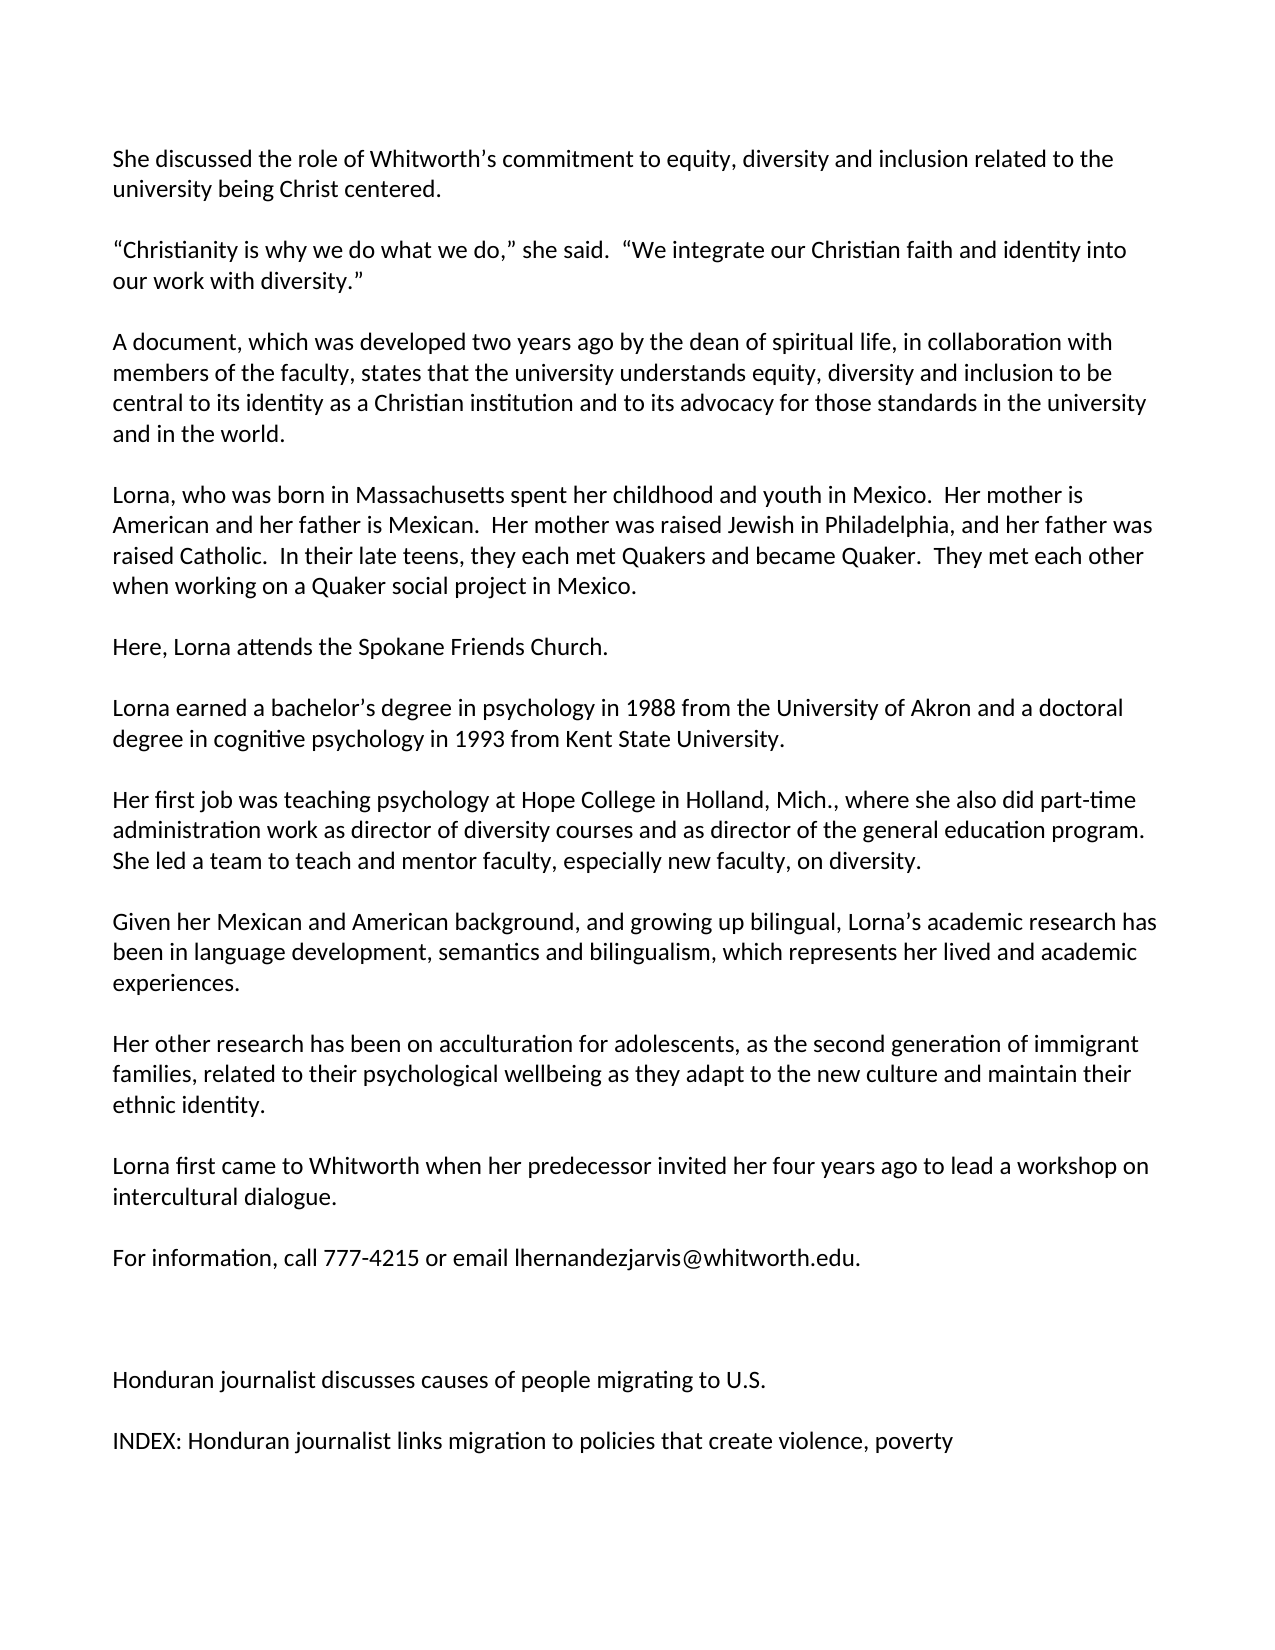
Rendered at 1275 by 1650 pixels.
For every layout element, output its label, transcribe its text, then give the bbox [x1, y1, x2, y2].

text Her other research has been on acculturation for adolescents, as the second generation of immigrant families, related to their psychological wellbeing as they adapt to the new culture and maintain their ethnic identity. [112, 1028, 1162, 1120]
text Honduran journalist discusses causes of people migrating to U.S. [112, 1364, 1162, 1394]
text For information, call 777-4215 or email lhernandezjarvis@whitworth.edu. [112, 1242, 1162, 1272]
text Lorna, who was born in Massachusetts spent her childhood and youth in Mexico. Her mother is American and her father is Mexican. Her mother was raised Jewish in Philadelphia, and her father was raised Catholic. In their late teens, they each met Quakers and became Quaker. They met each other when working on a Quaker social project in Mexico. [112, 479, 1162, 601]
text INDEX: Honduran journalist links migration to policies that create violence, poverty [112, 1425, 1162, 1455]
text Her first job was teaching psychology at Hope College in Holland, Mich., where she also did part-time administration work as director of diversity courses and as director of the general education program. She led a team to teach and mentor faculty, especially new faculty, on diversity. [112, 784, 1162, 876]
text Lorna first came to Whitworth when her predecessor invited her four years ago to lead a workshop on intercultural dialogue. [112, 1150, 1162, 1211]
text A document, which was developed two years ago by the dean of spiritual life, in collaboration with members of the faculty, states that the university understands equity, diversity and inclusion to be central to its identity as a Christian institution and to its advocacy for those standards in the university and in the world. [112, 326, 1162, 448]
text Given her Mexican and American background, and growing up bilingual, Lorna’s academic research has been in language development, semantics and bilingualism, which represents her lived and academic experiences. [112, 906, 1162, 998]
text “Christianity is why we do what we do,” she said. “We integrate our Christian faith and identity into our work with diversity.” [112, 234, 1162, 296]
text Lorna earned a bachelor’s degree in psychology in 1988 from the University of Akron and a doctoral degree in cognitive psychology in 1993 from Kent State University. [112, 692, 1162, 753]
text She discussed the role of Whitworth’s commitment to equity, diversity and inclusion related to the university being Christ centered. [112, 143, 1162, 204]
text Here, Lorna attends the Spokane Friends Church. [112, 631, 1162, 662]
